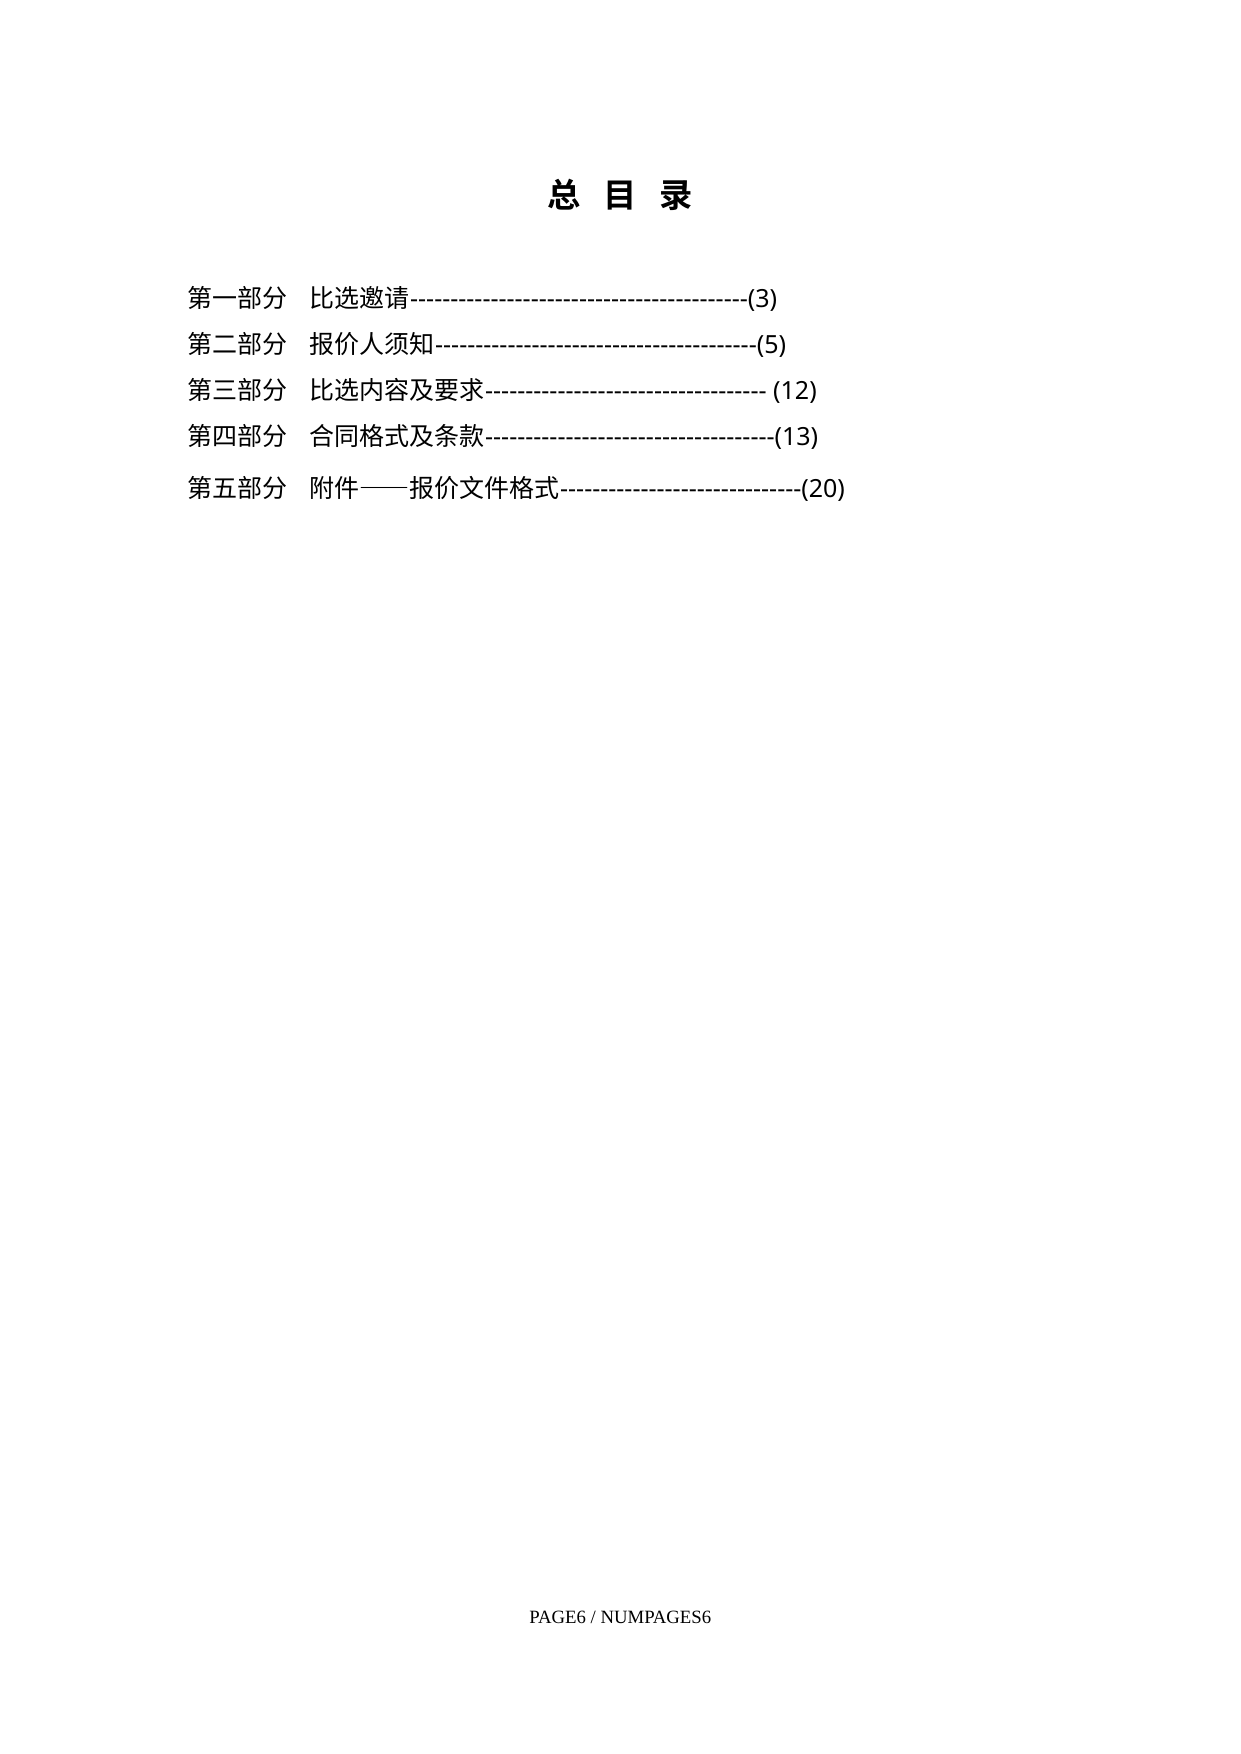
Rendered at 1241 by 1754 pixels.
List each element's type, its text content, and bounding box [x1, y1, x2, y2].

text 第三部分 比选内容及要求----------------------------------- (12) [187, 363, 1053, 408]
text 总 目 录 [187, 160, 1053, 225]
text 第四部分 合同格式及条款------------------------------------(13) [187, 408, 1053, 454]
text 第一部分 比选邀请------------------------------------------(3) [187, 271, 1053, 317]
text 第五部分 附件——报价文件格式------------------------------(20) [187, 454, 1053, 519]
text 第二部分 报价人须知----------------------------------------(5) [187, 317, 1053, 363]
